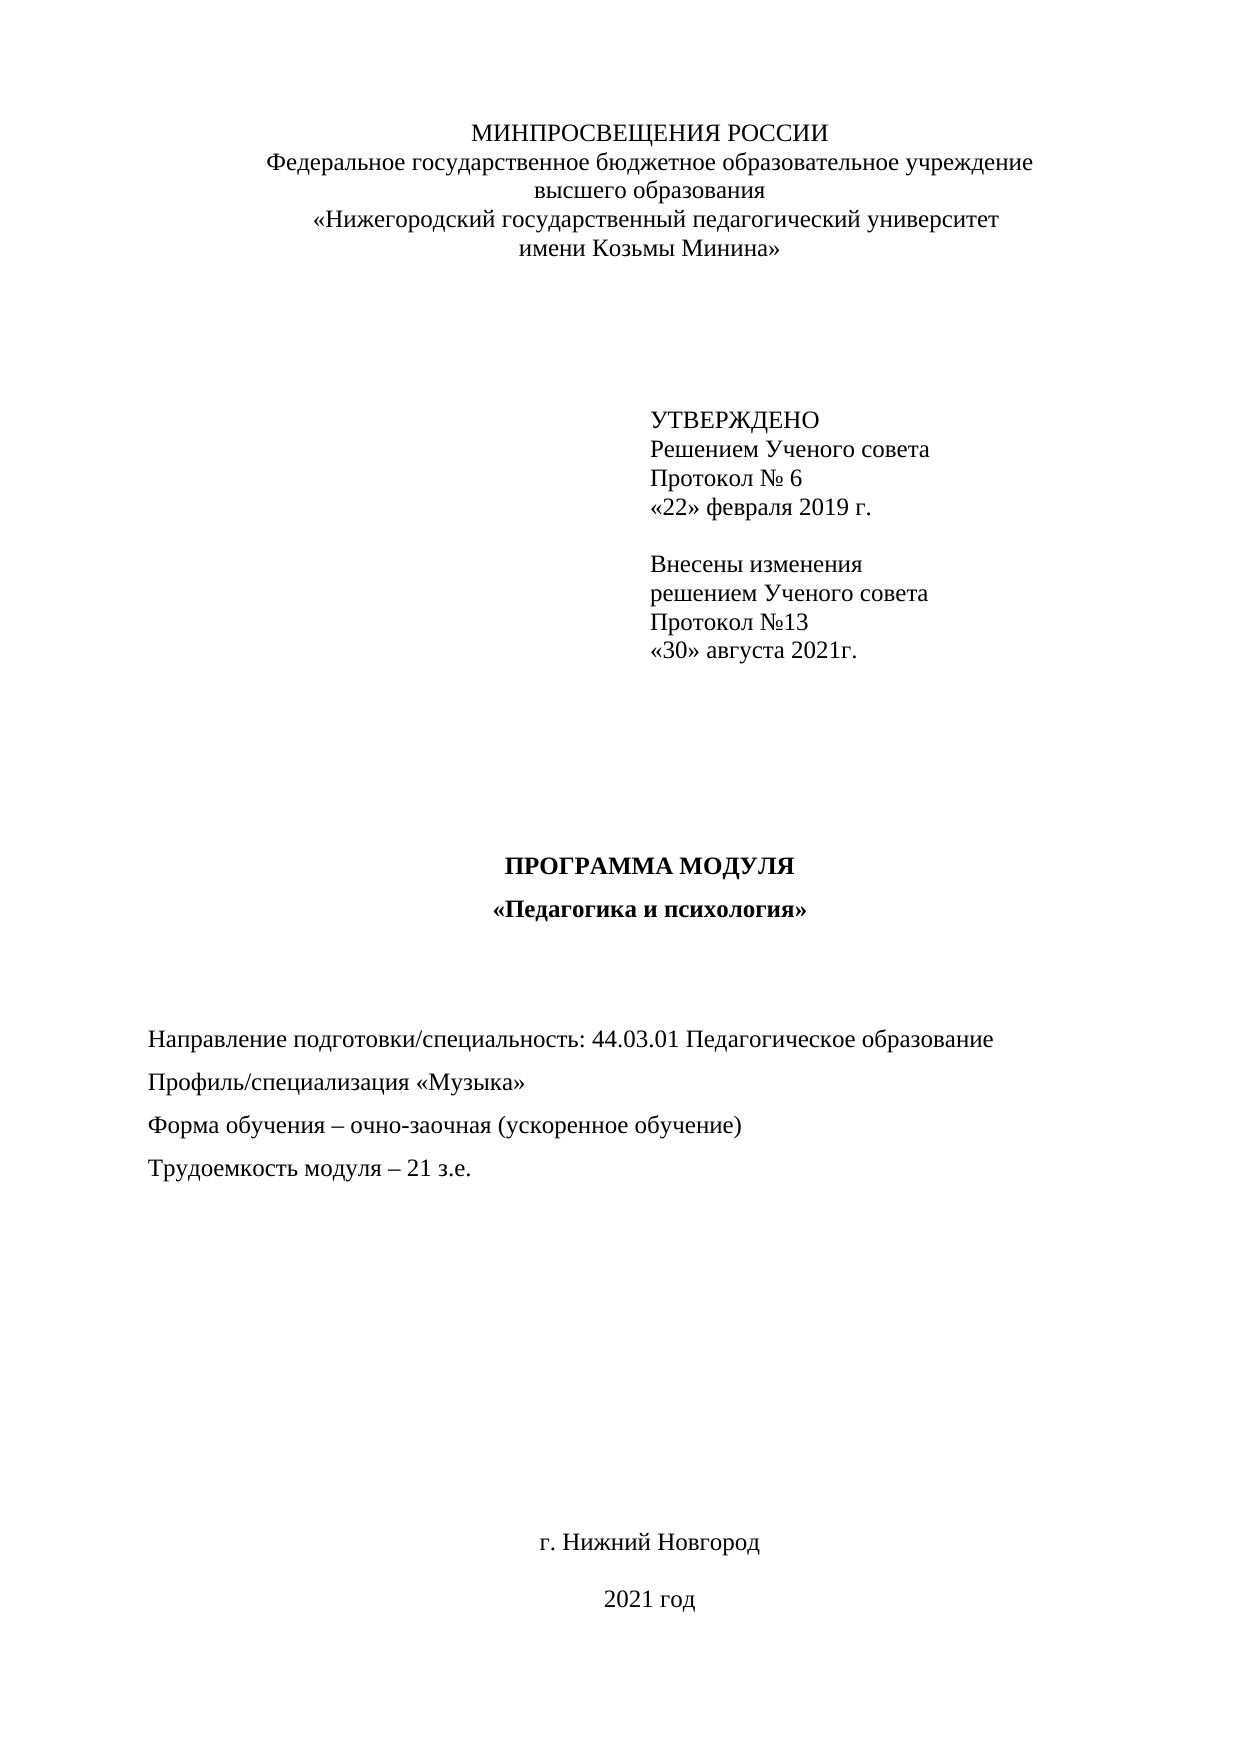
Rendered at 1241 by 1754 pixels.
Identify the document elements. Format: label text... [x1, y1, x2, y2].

text МИНПРОСВЕЩЕНИЯ РОССИИ [148, 118, 1152, 147]
text 2021 год [148, 1584, 1152, 1613]
text решением Ученого совета [650, 578, 1152, 607]
text «Педагогика и психология» [148, 894, 1152, 923]
text «30» августа 2021г. [650, 636, 1152, 664]
text Решением Ученого совета [650, 434, 1152, 463]
text программа модуля [148, 851, 1152, 880]
text Трудоемкость модуля – 21 з.е. [148, 1153, 1152, 1182]
text «Нижегородский государственный педагогический университет [148, 204, 1152, 233]
text имени Козьмы Минина» [148, 233, 1152, 262]
text высшего образования [148, 176, 1152, 204]
text Форма обучения – очно-заочная (ускоренное обучение) [148, 1110, 1152, 1139]
text Протокол №13 [650, 607, 1152, 636]
text Внесены изменения [650, 549, 1152, 578]
text г. Нижний Новгород [148, 1527, 1152, 1556]
text Профиль/специализация «Музыка» [148, 1067, 1152, 1096]
text Федеральное государственное бюджетное образовательное учреждение [148, 147, 1152, 176]
text Протокол № 6 [650, 463, 1152, 492]
text Направление подготовки/специальность: 44.03.01 Педагогическое образование [148, 1024, 1152, 1052]
text УТВЕРЖДЕНО [650, 406, 1152, 434]
text «22» февраля 2019 г. [650, 492, 1152, 521]
